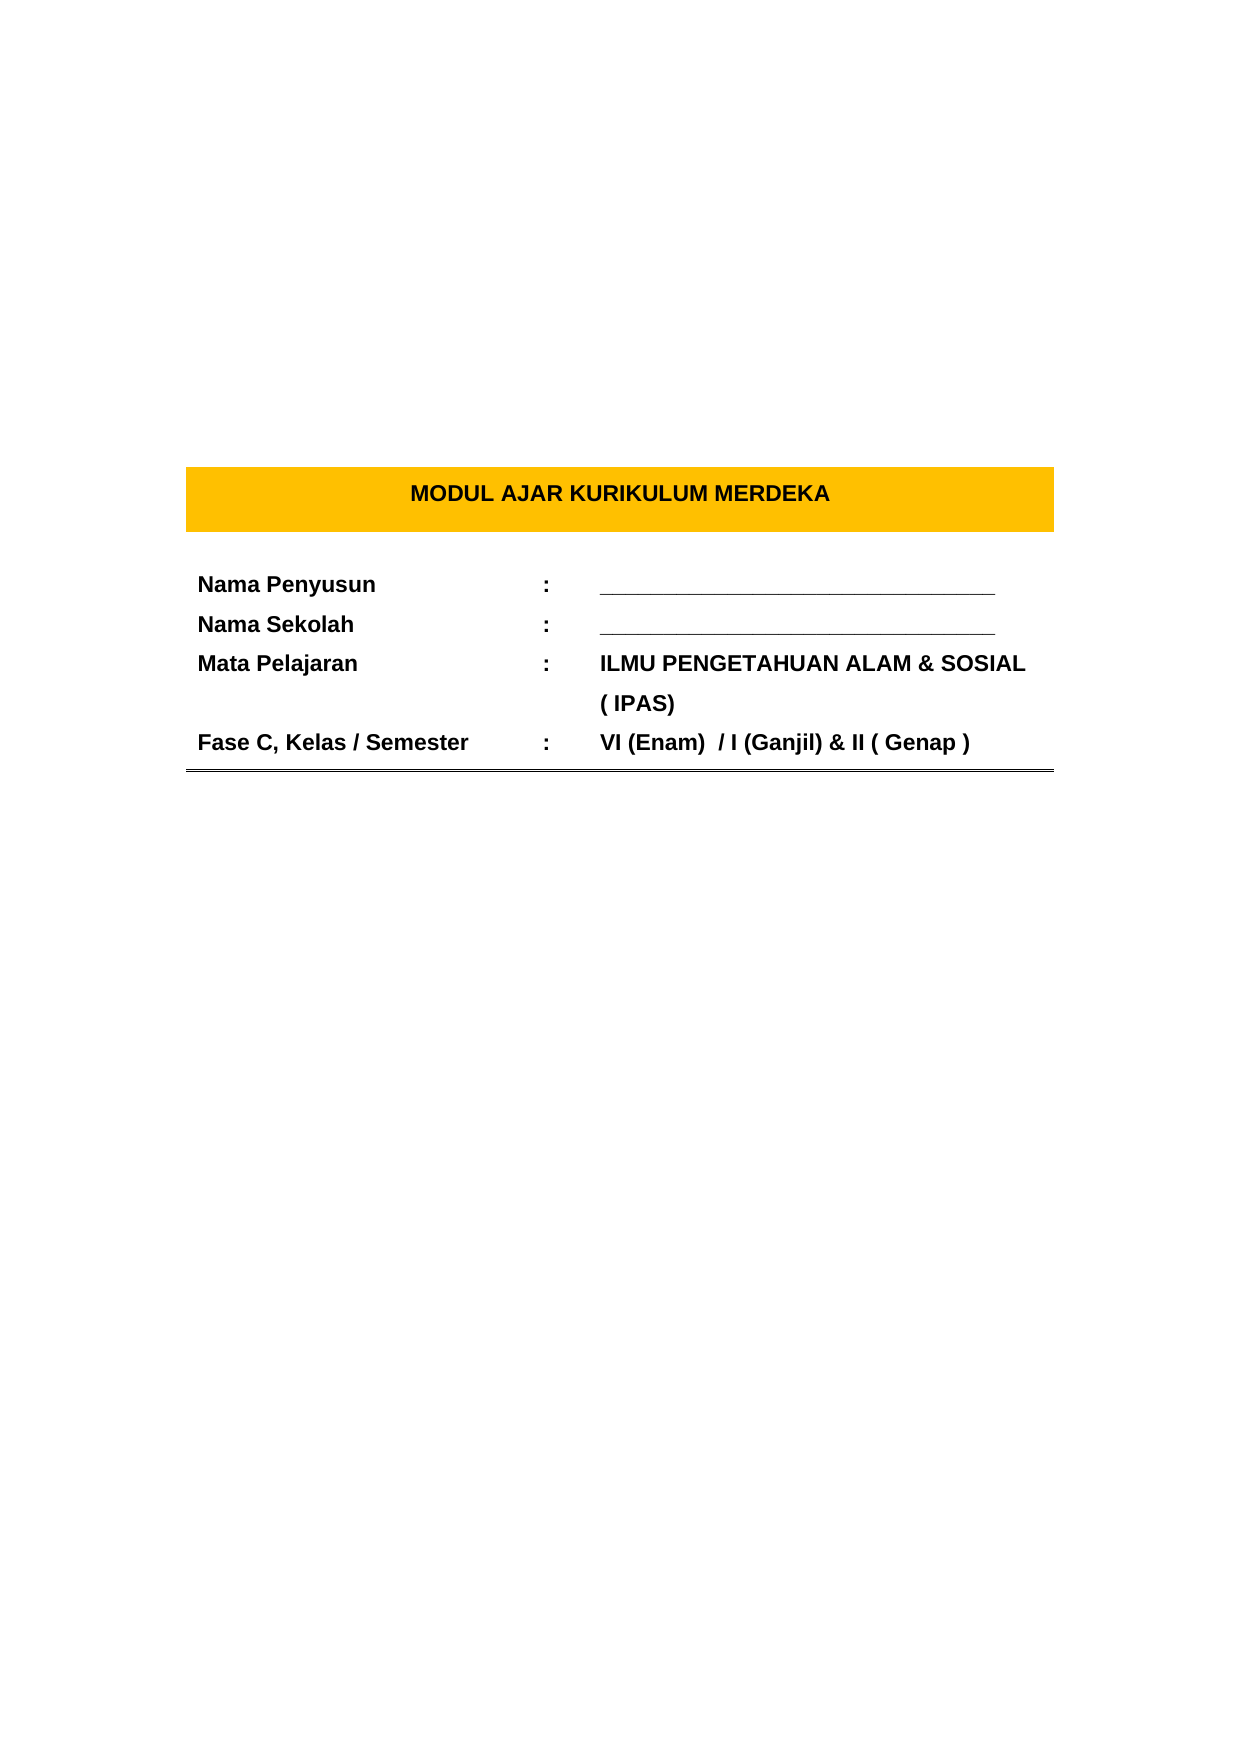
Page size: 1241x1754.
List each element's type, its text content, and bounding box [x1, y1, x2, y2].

table_header MODUL AJAR KURIKULUM MERDEKA [186, 467, 1054, 532]
table_cell Nama Penyusun : _______________________________ Nama Sekolah : _______________________________ Mata Pelajaran : ILMU PENGETAHUAN ALAM & SOSIAL ( IPAS) Fase C, Kelas / Semester : VI (Enam) / I (Ganjil) & II ( Genap ) [186, 532, 1054, 768]
